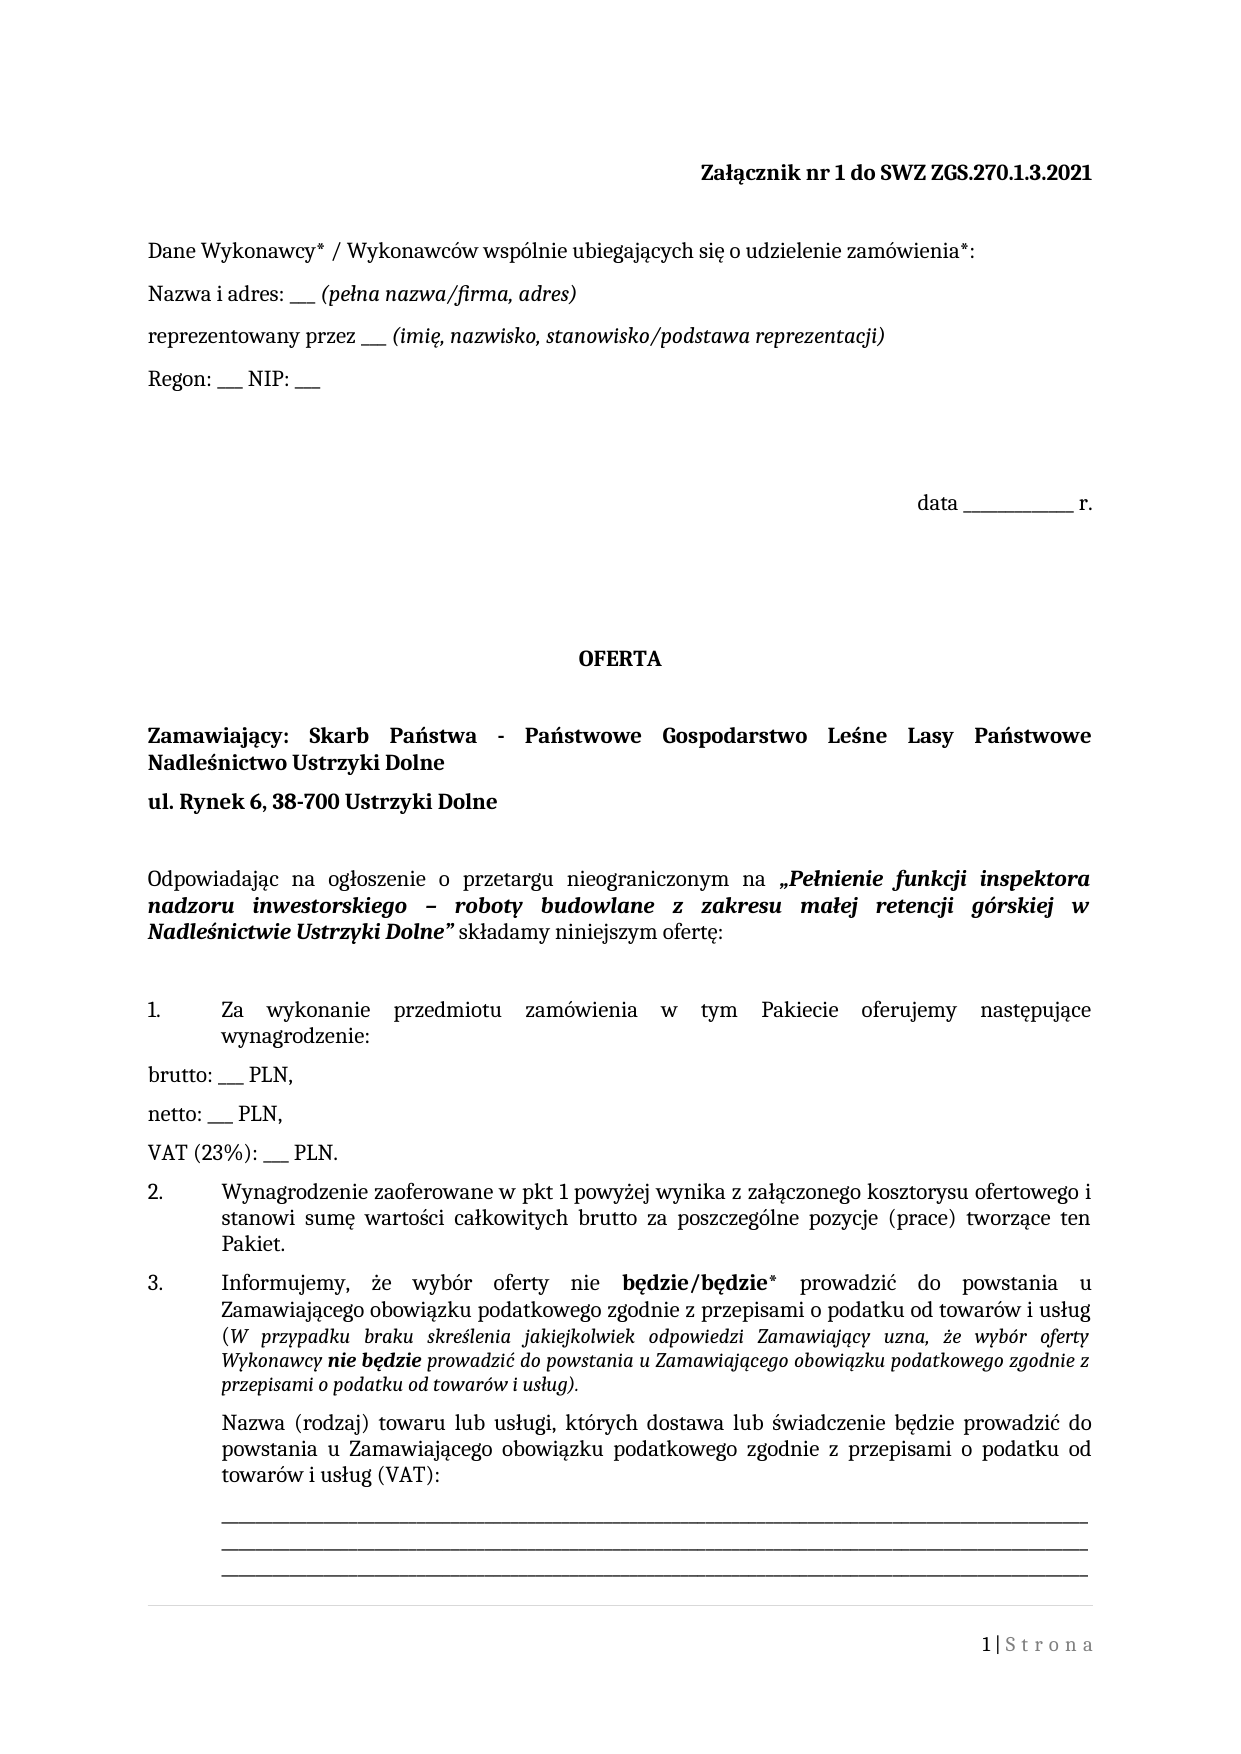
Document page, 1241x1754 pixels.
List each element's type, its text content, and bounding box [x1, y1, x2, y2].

text Zamawiający: Skarb Państwa - Państwowe Gospodarstwo Leśne Lasy Państwowe Nadleśnictwo Ustrzyki Dolne [148, 723, 1093, 776]
text ul. Rynek 6, 38-700 Ustrzyki Dolne [148, 788, 1093, 815]
text Nazwa (rodzaj) towaru lub usługi, których dostawa lub świadczenie będzie prowadzić do powstania u Zamawiającego obowiązku podatkowego zgodnie z przepisami o podatku od towarów i usług (VAT): [221, 1409, 1093, 1488]
text VAT (23%): ___ PLN. [148, 1139, 1093, 1166]
text Nazwa i adres: ___ (pełna nazwa/firma, adres) [148, 281, 1093, 307]
text Załącznik nr 1 do SWZ ZGS.270.1.3.2021 [148, 160, 1093, 186]
text reprezentowany przez ___ (imię, nazwisko, stanowisko/podstawa reprezentacji) [148, 323, 1093, 349]
text 2. Wynagrodzenie zaoferowane w pkt 1 powyżej wynika z załączonego kosztorysu ofertowego i stanowi sumę wartości całkowitych brutto za poszczególne pozycje (prace) tworzące ten Pakiet. [148, 1178, 1093, 1257]
text __________________________________________________________________________________________________________________________________________________________________________________________________________________________________________________________________________________________________________________ [221, 1501, 1093, 1580]
subtitle Dane Wykonawcy* / Wykonawców wspólnie ubiegających się o udzielenie zamówienia*: [148, 238, 1093, 264]
text brutto: ___ PLN, [148, 1062, 1093, 1088]
text OFERTA [148, 646, 1093, 672]
text 1. Za wykonanie przedmiotu zamówienia w tym Pakiecie oferujemy następujące wynagrodzenie: [148, 997, 1093, 1049]
text netto: ___ PLN, [148, 1101, 1093, 1127]
text Regon: ___ NIP: ___ [148, 366, 1093, 392]
text Odpowiadając na ogłoszenie o przetargu nieograniczonym na „Pełnienie funkcji inspektora nadzoru inwestorskiego – roboty budowlane z zakresu małej retencji górskiej w Nadleśnictwie Ustrzyki Dolne” składamy niniejszym ofertę: [148, 866, 1093, 945]
text data _____________ r. [148, 490, 1093, 517]
text 3. Informujemy, że wybór oferty nie będzie/będzie* prowadzić do powstania u Zamawiającego obowiązku podatkowego zgodnie z przepisami o podatku od towarów i usług (W przypadku braku skreślenia jakiejkolwiek odpowiedzi Zamawiający uzna, że wybór oferty Wykonawcy nie będzie prowadzić do powstania u Zamawiającego obowiązku podatkowego zgodnie z przepisami o podatku od towarów i usług). [148, 1270, 1093, 1397]
